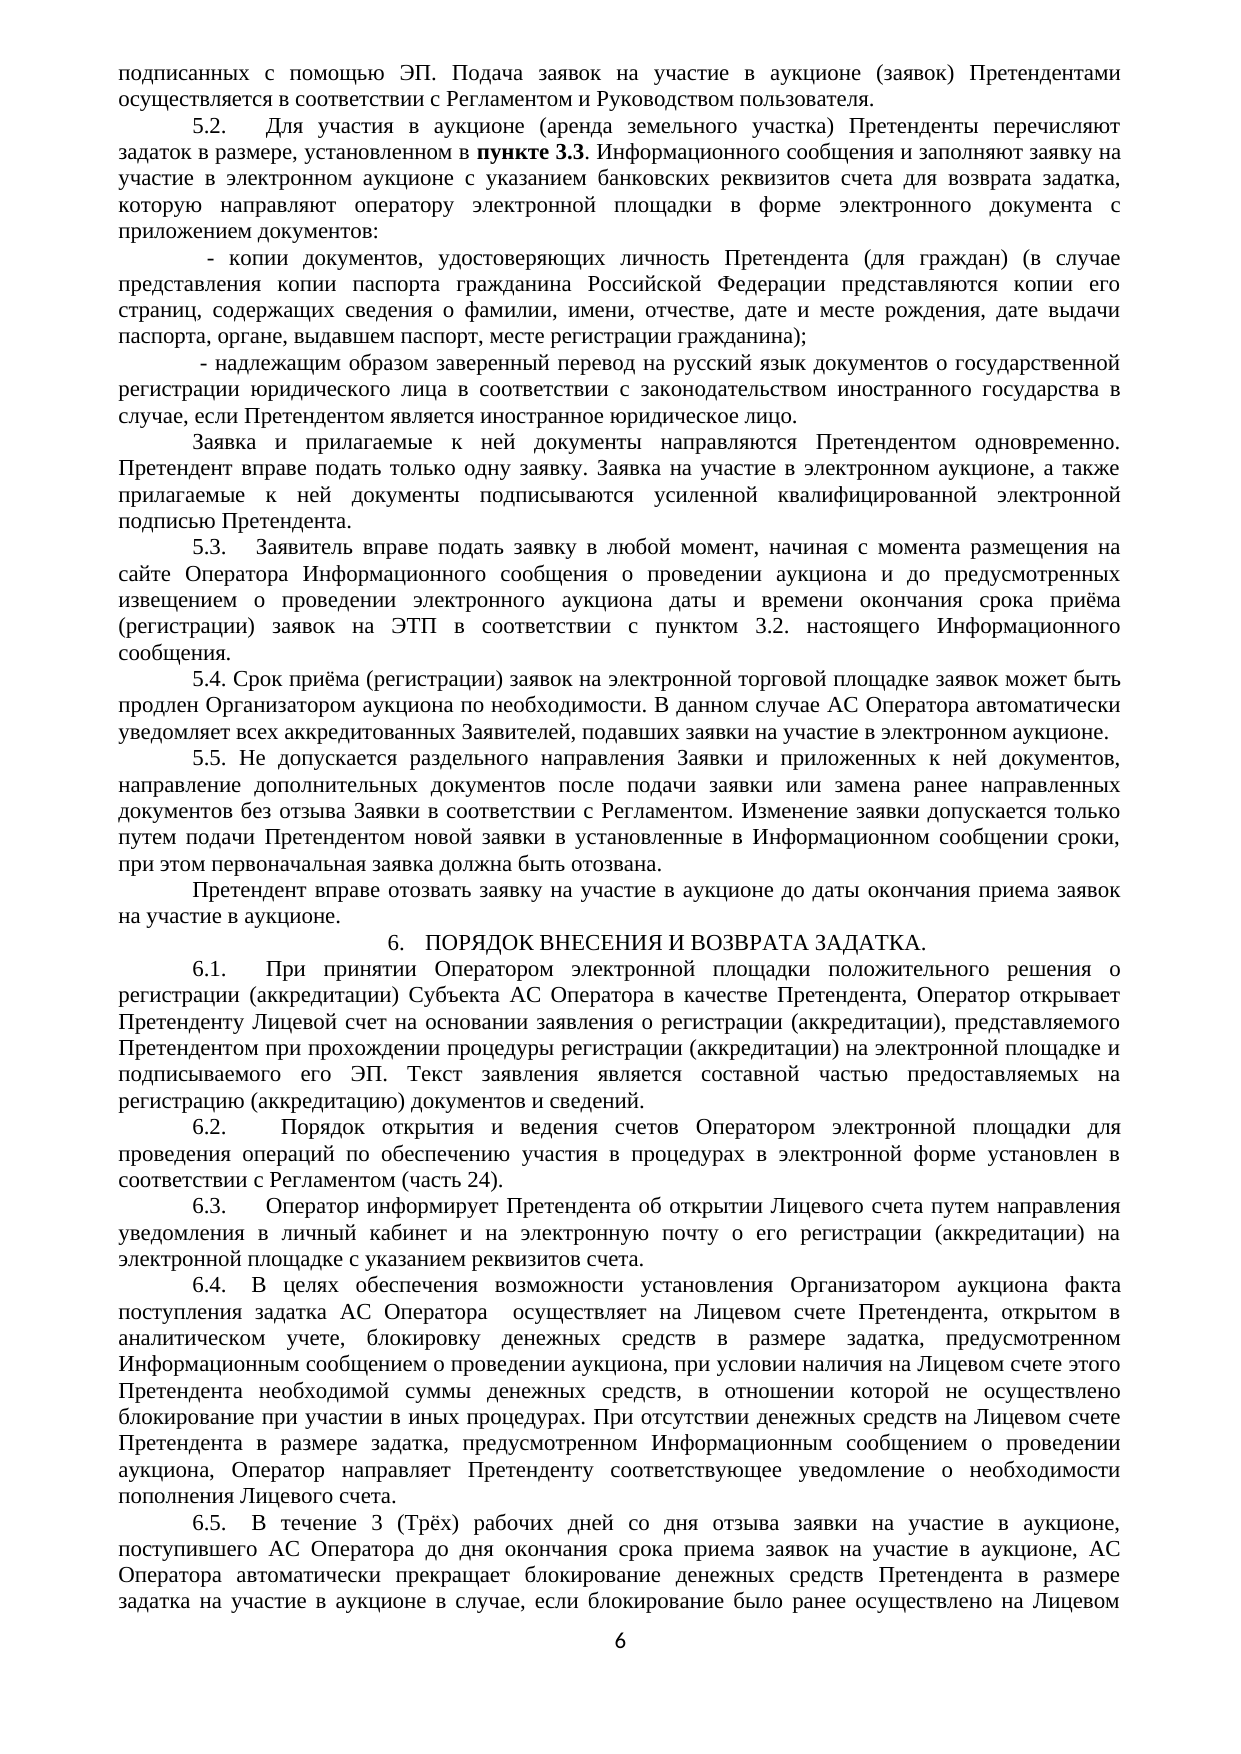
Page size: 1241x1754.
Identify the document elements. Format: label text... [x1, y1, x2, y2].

text Претендент вправе отозвать заявку на участие в аукционе до даты окончания приема заявок на участие в аукционе. [118, 876, 1122, 929]
list При принятии Оператором электронной площадки положительного решения о регистрации (аккредитации) Субъекта АС Оператора в качестве Претендента, Оператор открывает Претенденту Лицевой счет на основании заявления о регистрации (аккредитации), представляемого Претендентом при прохождении процедуры регистрации (аккредитации) на электронной площадке и подписываемого его ЭП. Текст заявления является составной частью предоставляемых на регистрацию (аккредитацию) документов и сведений. [118, 955, 1122, 1113]
list Порядок открытия и ведения счетов Оператором электронной площадки для проведения операций по обеспечению участия в процедурах в электронной форме установлен в соответствии с Регламентом (часть 24). [118, 1113, 1122, 1192]
text 5.3. Заявитель вправе подать заявку в любой момент, начиная с момента размещения на сайте Оператора Информационного сообщения о проведении аукциона и до предусмотренных извещением о проведении электронного аукциона даты и времени окончания срока приёма (регистрации) заявок на ЭТП в соответствии с пунктом 3.2. настоящего Информационного сообщения. [118, 533, 1122, 665]
text 5.2. Для участия в аукционе (аренда земельного участка) Претенденты перечисляют задаток в размере, установленном в пункте 3.3. Информационного сообщения и заполняют заявку на участие в электронном аукционе с указанием банковских реквизитов счета для возврата задатка, которую направляют оператору электронной площадки в форме электронного документа с приложением документов: [118, 112, 1122, 243]
list В целях обеспечения возможности установления Организатором аукциона факта поступления задатка АС Оператора осуществляет на Лицевом счете Претендента, открытом в аналитическом учете, блокировку денежных средств в размере задатка, предусмотренном Информационным сообщением о проведении аукциона, при условии наличия на Лицевом счете этого Претендента необходимой суммы денежных средств, в отношении которой не осуществлено блокирование при участии в иных процедурах. При отсутствии денежных средств на Лицевом счете Претендента в размере задатка, предусмотренном Информационным сообщением о проведении аукциона, Оператор направляет Претенденту соответствующее уведомление о необходимости пополнения Лицевого счета. [118, 1271, 1122, 1508]
text 5.4. Срок приёма (регистрации) заявок на электронной торговой площадке заявок может быть продлен Организатором аукциона по необходимости. В данном случае АС Оператора автоматически уведомляет всех аккредитованных Заявителей, подавших заявки на участие в электронном аукционе. [118, 665, 1122, 744]
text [118, 59, 1122, 112]
list Оператор информирует Претендента об открытии Лицевого счета путем направления уведомления в личный кабинет и на электронную почту о его регистрации (аккредитации) на электронной площадке с указанием реквизитов счета. [118, 1192, 1122, 1271]
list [118, 1508, 1122, 1614]
text - копии документов, удостоверяющих личность Претендента (для граждан) (в случае представления копии паспорта гражданина Российской Федерации представляются копии его страниц, содержащих сведения о фамилии, имени, отчестве, дате и месте рождения, дате выдачи паспорта, органе, выдавшем паспорт, месте регистрации гражданина); [118, 243, 1122, 349]
text - надлежащим образом заверенный перевод на русский язык документов о государственной регистрации юридического лица в соответствии с законодательством иностранного государства в случае, если Претендентом является иностранное юридическое лицо. [118, 349, 1122, 428]
text Заявка и прилагаемые к ней документы направляются Претендентом одновременно. Претендент вправе подать только одну заявку. Заявка на участие в электронном аукционе, а также прилагаемые к ней документы подписываются усиленной квалифицированной электронной подписью Претендента. [118, 428, 1122, 533]
text 5.5. Не допускается раздельного направления Заявки и приложенных к ней документов, направление дополнительных документов после подачи заявки или замена ранее направленных документов без отзыва Заявки в соответствии с Регламентом. Изменение заявки допускается только путем подачи Претендентом новой заявки в установленные в Информационном сообщении сроки, при этом первоначальная заявка должна быть отозвана. [118, 744, 1122, 876]
list ПОРЯДОК ВНЕСЕНИЯ И ВОЗВРАТА ЗАДАТКА. [192, 929, 1122, 955]
